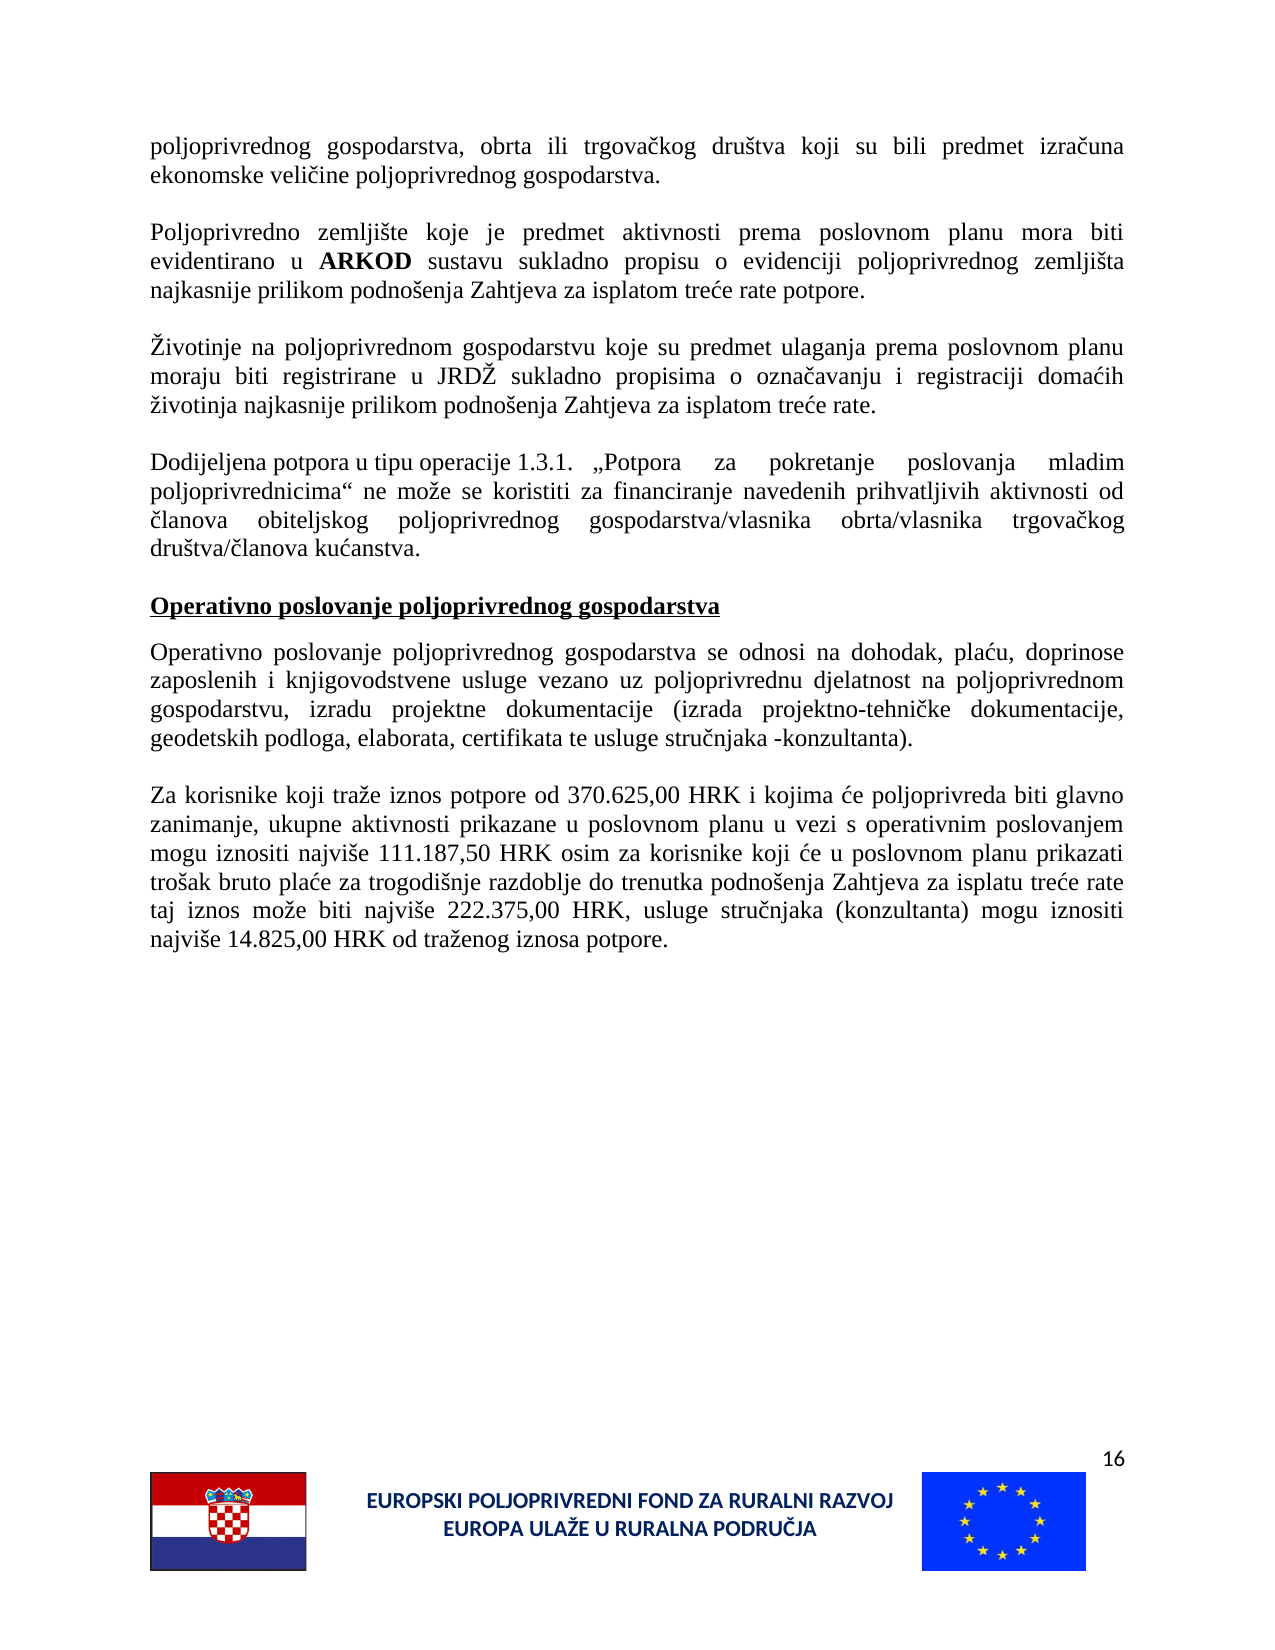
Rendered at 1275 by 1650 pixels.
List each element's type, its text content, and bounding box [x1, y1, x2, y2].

list Za korisnike koji traže iznos potpore od 370.625,00 HRK i kojima će poljoprivreda biti glavno zanimanje, ukupne aktivnosti prikazane u poslovnom planu u vezi s operativnim poslovanjem mogu iznositi najviše 111.187,50 HRK osim za korisnike koji će u poslovnom planu prikazati trošak bruto plaće za trogodišnje razdoblje do trenutka podnošenja Zahtjeva za isplatu treće rate taj iznos može biti najviše 222.375,00 HRK, usluge stručnjaka (konzultanta) mogu iznositi najviše 14.825,00 HRK od traženog iznosa potpore. [150, 780, 1125, 953]
text Poljoprivredno zemljište koje je predmet aktivnosti prema poslovnom planu mora biti evidentirano u ARKOD sustavu sukladno propisu o evidenciji poljoprivrednog zemljišta najkasnije prilikom podnošenja Zahtjeva za isplatom treće rate potpore. [150, 217, 1125, 303]
text Dodijeljena potpora u tipu operacije 1.3.1. „Potpora za pokretanje poslovanja mladim poljoprivrednicima“ ne može se koristiti za financiranje navedenih prihvatljivih aktivnosti od članova obiteljskog poljoprivrednog gospodarstva/vlasnika obrta/vlasnika trgovačkog društva/članova kućanstva. [150, 447, 1125, 562]
list Operativno poslovanje poljoprivrednog gospodarstva se odnosi na dohodak, plaću, doprinose zaposlenih i knjigovodstvene usluge vezano uz poljoprivrednu djelatnost na poljoprivrednom gospodarstvu, izradu projektne dokumentacije (izrada projektno-tehničke dokumentacije, geodetskih podloga, elaborata, certifikata te usluge stručnjaka -konzultanta). [150, 637, 1125, 752]
picture [921, 1472, 1086, 1571]
picture [150, 1472, 307, 1571]
text Životinje na poljoprivrednom gospodarstvu koje su predmet ulaganja prema poslovnom planu moraju biti registrirane u JRDŽ sukladno propisima o označavanju i registraciji domaćih životinja najkasnije prilikom podnošenja Zahtjeva za isplatom treće rate. [150, 332, 1125, 418]
text Operativno poslovanje poljoprivrednog gospodarstva [150, 591, 1125, 620]
